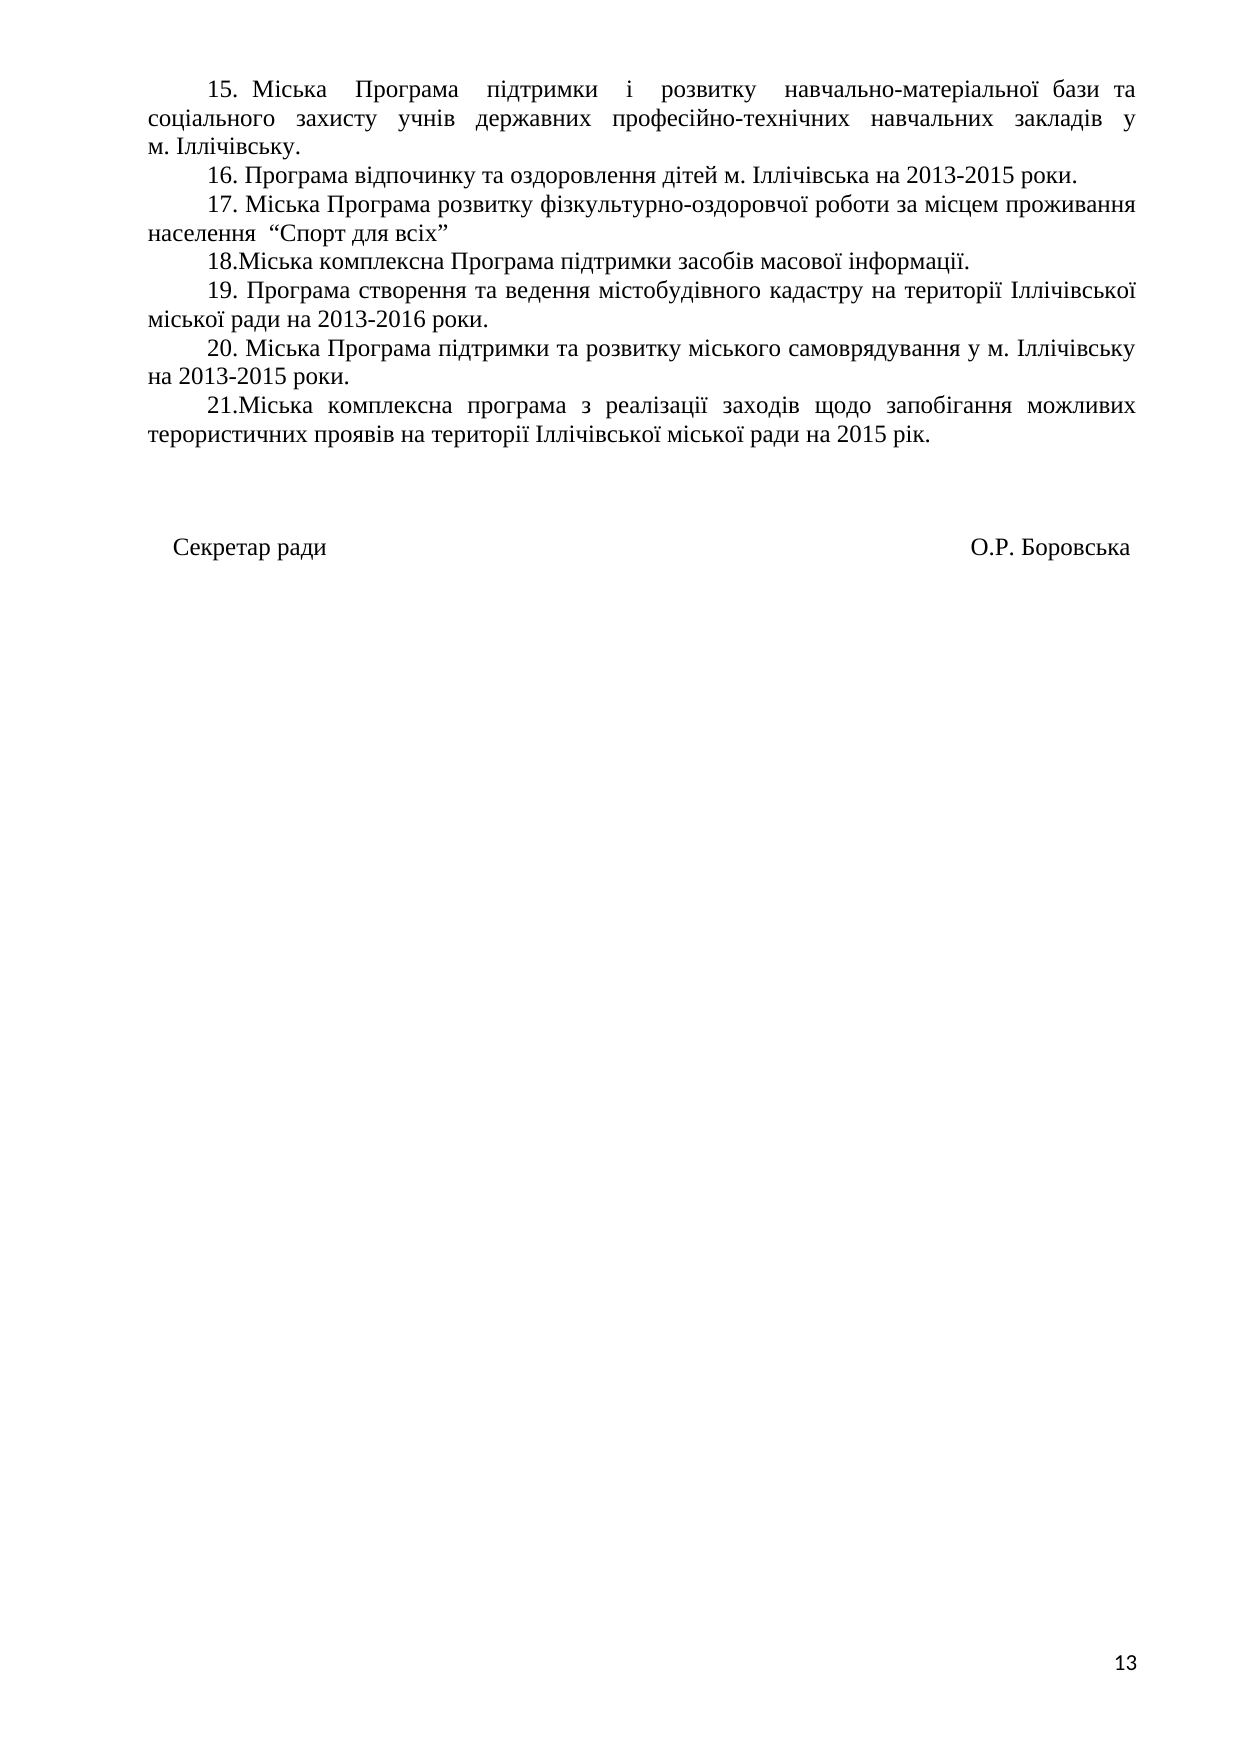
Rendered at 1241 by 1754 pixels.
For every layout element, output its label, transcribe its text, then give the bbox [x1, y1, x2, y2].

text 19. Програма створення та ведення містобудівного кадастру на території Іллічівської міської ради на 2013-2016 роки. [148, 275, 1137, 333]
text Секретар ради О.Р. Боровська [148, 532, 1137, 560]
text 20. Міська Програма підтримки та розвитку міського самоврядування у м. Іллічівську на 2013-2015 роки. [148, 333, 1137, 390]
text 18.Міська комплексна Програма підтримки засобів масової інформації. [148, 246, 1137, 275]
text 15. Міська Програма підтримки і розвитку навчально-матеріальної бази та соціального захисту учнів державних професійно-технічних навчальних закладів у м. Іллічівську. [148, 74, 1137, 160]
text 17. Міська Програма розвитку фізкультурно-оздоровчої роботи за місцем проживання населення “Спорт для всіх” [148, 189, 1137, 246]
text 16. Програма відпочинку та оздоровлення дітей м. Іллічівська на 2013-2015 роки. [148, 160, 1137, 189]
text 21.Міська комплексна програма з реалізації заходів щодо запобігання можливих терористичних проявів на території Іллічівської міської ради на 2015 рік. [148, 390, 1137, 448]
